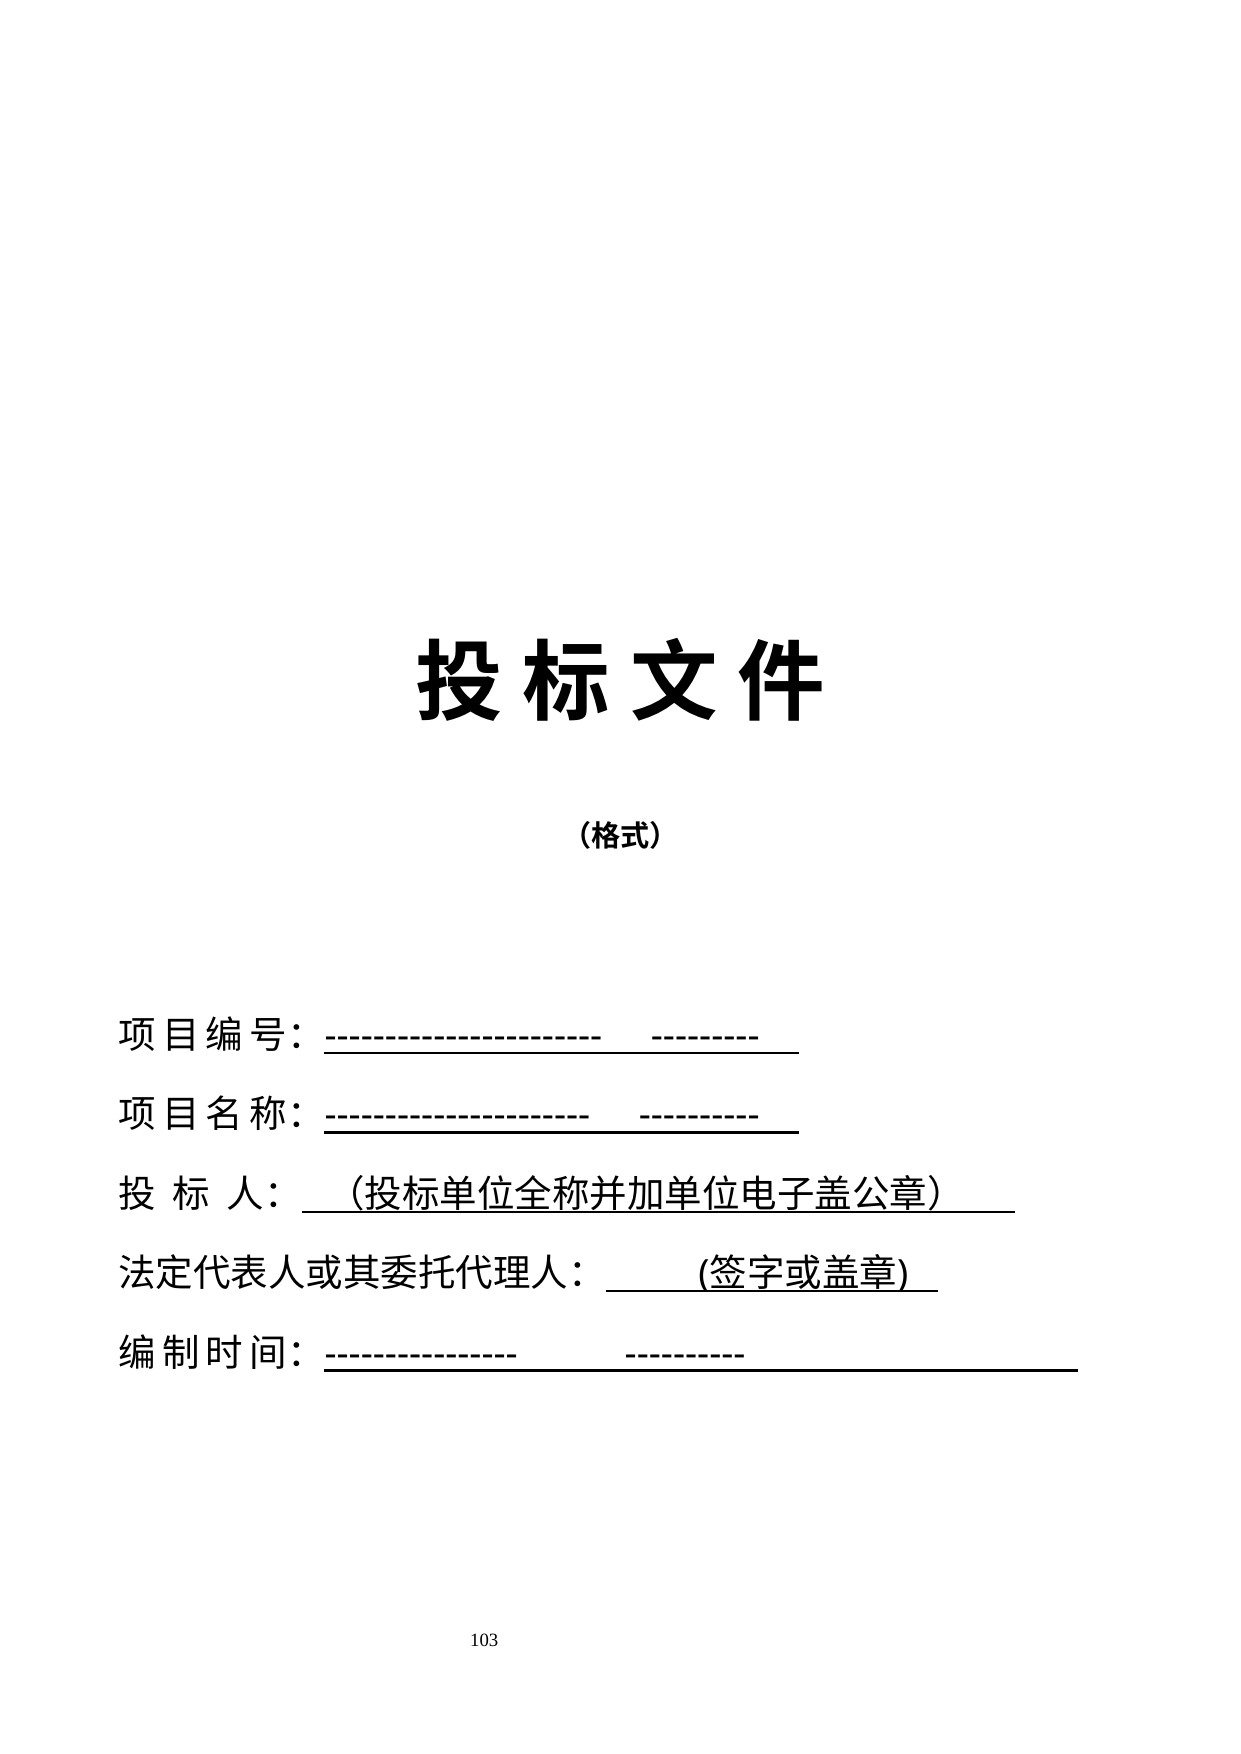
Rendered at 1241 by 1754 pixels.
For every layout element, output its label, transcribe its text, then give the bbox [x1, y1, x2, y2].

text 项目编号：----------------------- --------- [118, 993, 1122, 1072]
text 项目名称：---------------------- ---------- [118, 1072, 1122, 1151]
text 投 标 文 件 [118, 596, 1122, 754]
text 编制时间：---------------- ---------- [118, 1310, 1122, 1389]
text 投 标 人： （投标单位全称并加单位电子盖公章） [118, 1151, 1122, 1231]
text 法定代表人或其委托代理人： (签字或盖章) [118, 1231, 1122, 1310]
text （格式） [118, 794, 1122, 873]
